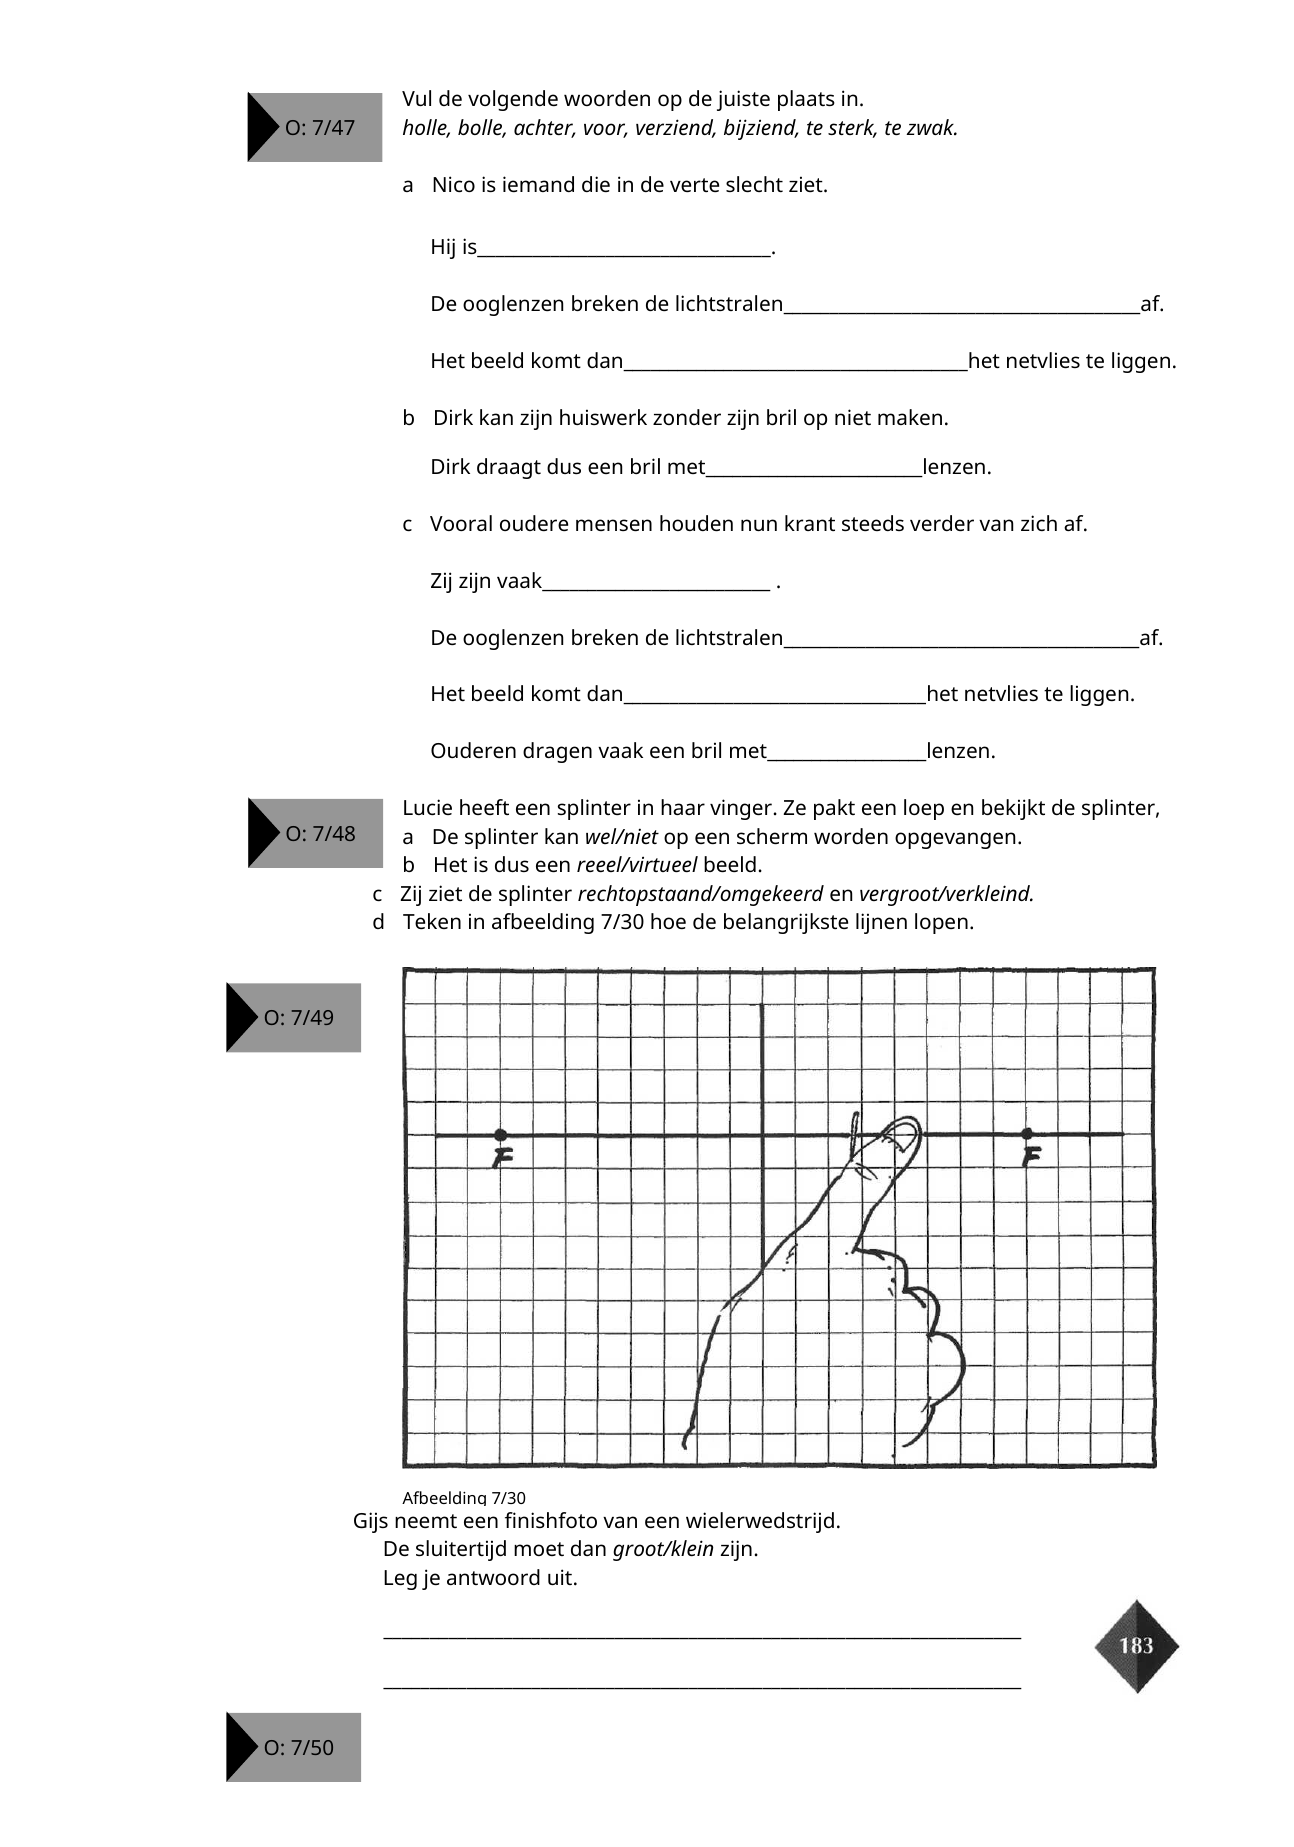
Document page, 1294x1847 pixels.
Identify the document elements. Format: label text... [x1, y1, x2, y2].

text b Dirk kan zijn huiswerk zonder zijn bril op niet maken. [402, 403, 1200, 431]
text Dirk draagt dus een bril met lenzen. [402, 452, 1200, 481]
text Zij zijn vaak . [402, 566, 1200, 594]
text De sluitertijd moet dan groot/klein zijn. [383, 1534, 1098, 1563]
text Het beeld komt dan het netvlies te liggen. [402, 346, 1200, 374]
text De ooglenzen breken de lichtstralen af. [402, 289, 1200, 317]
text a Nico is iemand die in de verte slecht ziet. [402, 170, 1159, 232]
text Ouderen dragen vaak een bril met lenzen. [402, 736, 1200, 765]
text Het beeld komt dan het netvlies te liggen. [402, 679, 1200, 708]
text Afbeelding 7/30 [402, 1486, 526, 1506]
picture [1079, 1588, 1189, 1704]
text Leg je antwoord uit. [383, 1563, 1098, 1591]
text d Teken in afbeelding 7/30 hoe de belangrijkste lijnen lopen. [372, 907, 1140, 936]
text De ooglenzen breken de lichtstralen af. [402, 623, 1200, 651]
picture [402, 967, 1157, 1469]
text b Het is dus een reeel/virtueel beeld. [402, 850, 1200, 879]
text _____________________________________________________________________ [383, 1666, 1099, 1691]
text holle, bolle, achter, voor, verziend, bijziend, te sterk, te zwak. [402, 113, 1200, 141]
text a De splinter kan wel/niet op een scherm worden opgevangen. [402, 822, 1200, 850]
text c Vooral oudere mensen houden nun krant steeds verder van zich af. [402, 509, 1200, 537]
text c Zij ziet de splinter rechtopstaand/omgekeerd en vergroot/verkleind. [372, 879, 1140, 907]
text Hij is . [402, 232, 800, 261]
text Vul de volgende woorden op de juiste plaats in. [402, 84, 1200, 113]
text _____________________________________________________________________ [383, 1616, 1099, 1641]
text Lucie heeft een splinter in haar vinger. Ze pakt een loep en bekijkt de splinter, [402, 793, 1200, 822]
